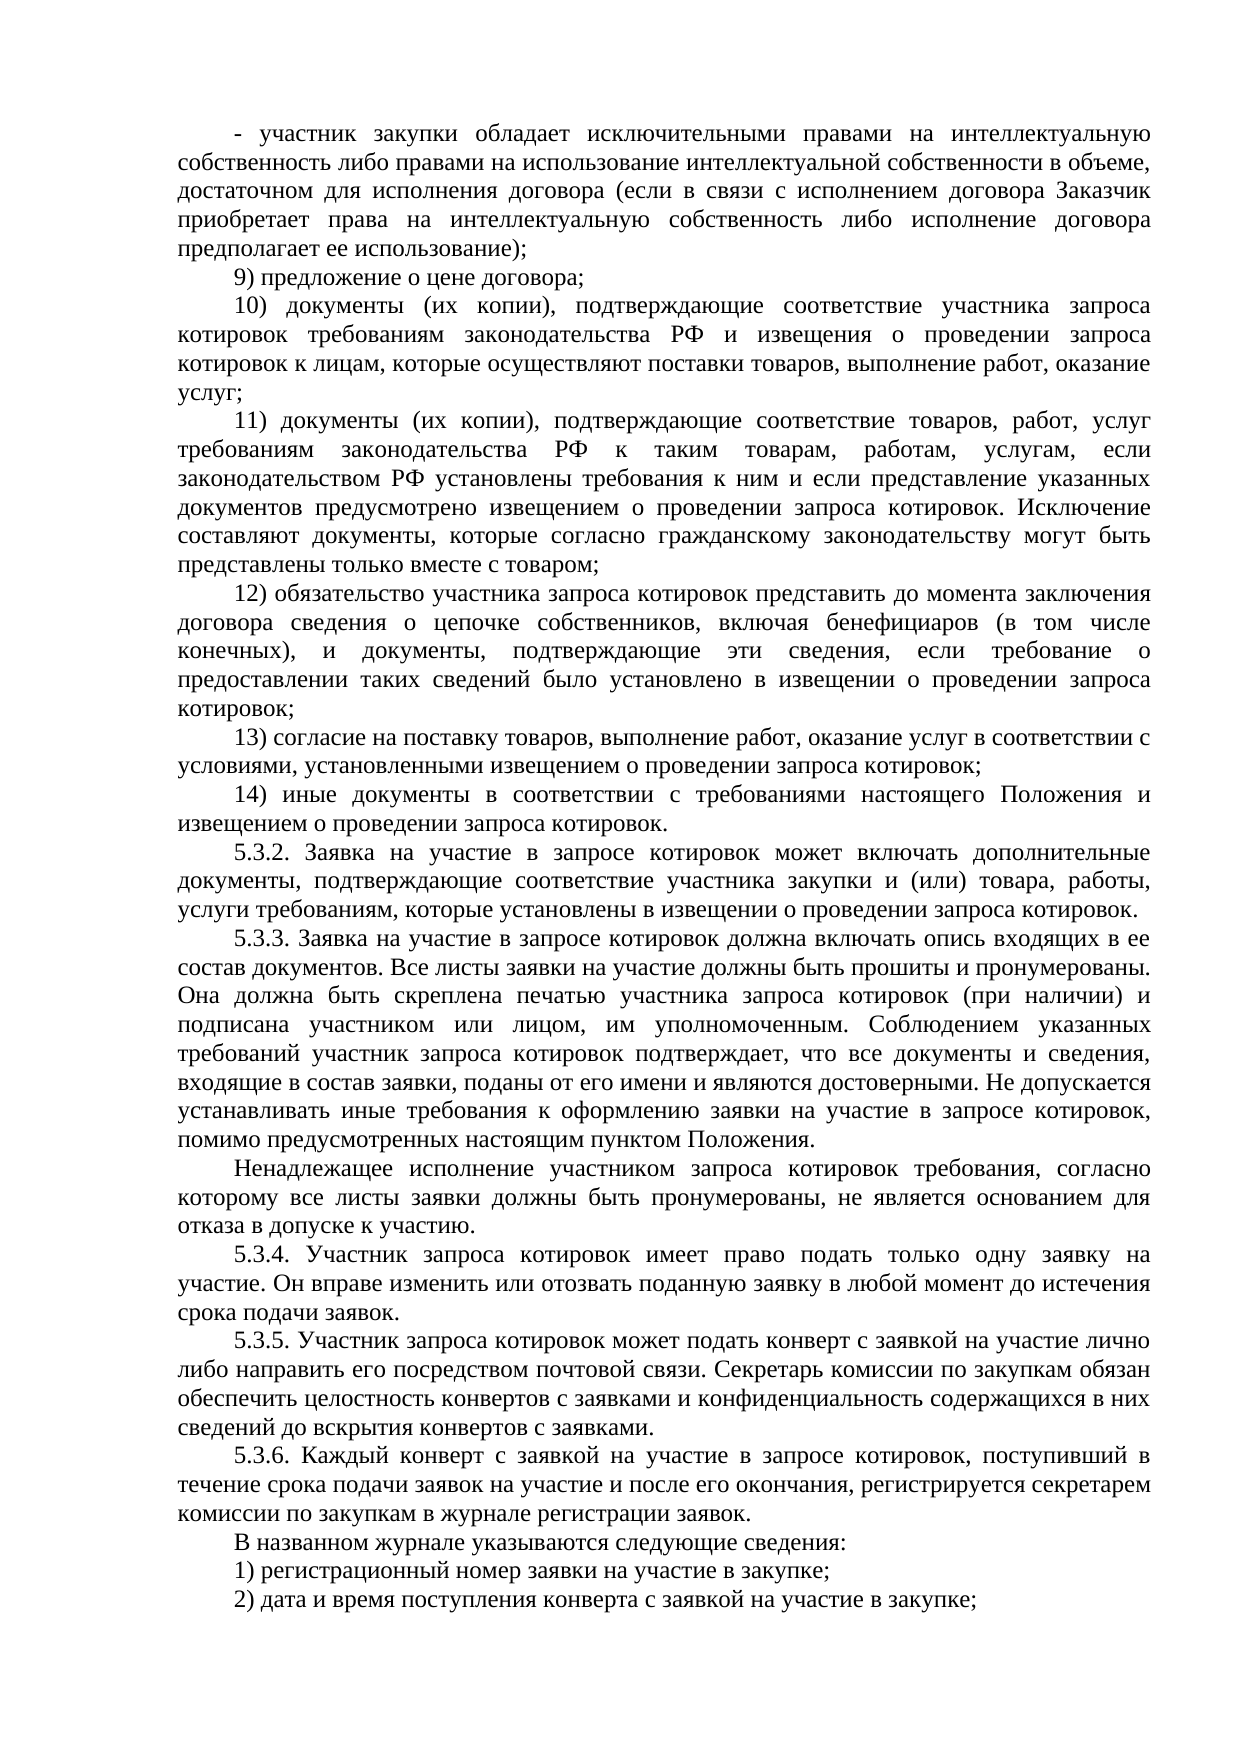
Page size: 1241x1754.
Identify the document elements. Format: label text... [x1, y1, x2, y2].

text 1) регистрационный номер заявки на участие в закупке; [177, 1556, 1152, 1584]
text Ненадлежащее исполнение участником запроса котировок требования, согласно которому все листы заявки должны быть пронумерованы, не является основанием для отказа в допуске к участию. [177, 1153, 1152, 1239]
text В названном журнале указываются следующие сведения: [177, 1527, 1152, 1556]
text 10) документы (их копии), подтверждающие соответствие участника запроса котировок требованиям законодательства РФ и извещения о проведении запроса котировок к лицам, которые осуществляют поставки товаров, выполнение работ, оказание услуг; [177, 291, 1152, 406]
text 13) согласие на поставку товаров, выполнение работ, оказание услуг в соответствии с условиями, установленными извещением о проведении запроса котировок; [177, 722, 1152, 779]
text 14) иные документы в соответствии с требованиями настоящего Положения и извещением о проведении запроса котировок. [177, 779, 1152, 837]
text 11) документы (их копии), подтверждающие соответствие товаров, работ, услуг требованиям законодательства РФ к таким товарам, работам, услугам, если законодательством РФ установлены требования к ним и если представление указанных документов предусмотрено извещением о проведении запроса котировок. Исключение составляют документы, которые согласно гражданскому законодательству могут быть представлены только вместе с товаром; [177, 406, 1152, 578]
text 12) обязательство участника запроса котировок представить до момента заключения договора сведения о цепочке собственников, включая бенефициаров (в том числе конечных), и документы, подтверждающие эти сведения, если требование о предоставлении таких сведений было установлено в извещении о проведении запроса котировок; [177, 578, 1152, 722]
text 5.3.3. Заявка на участие в запросе котировок должна включать опись входящих в ее состав документов. Все листы заявки на участие должны быть прошиты и пронумерованы. Она должна быть скреплена печатью участника запроса котировок (при наличии) и подписана участником или лицом, им уполномоченным. Соблюдением указанных требований участник запроса котировок подтверждает, что все документы и сведения, входящие в состав заявки, поданы от его имени и являются достоверными. Не допускается устанавливать иные требования к оформлению заявки на участие в запросе котировок, помимо предусмотренных настоящим пунктом Положения. [177, 923, 1152, 1153]
text - участник закупки обладает исключительными правами на интеллектуальную собственность либо правами на использование интеллектуальной собственности в объеме, достаточном для исполнения договора (если в связи с исполнением договора Заказчик приобретает права на интеллектуальную собственность либо исполнение договора предполагает ее использование); [177, 118, 1152, 262]
text 2) дата и время поступления конверта с заявкой на участие в закупке; [177, 1584, 1152, 1613]
text 5.3.6. Каждый конверт с заявкой на участие в запросе котировок, поступивший в течение срока подачи заявок на участие и после его окончания, регистрируется секретарем комиссии по закупкам в журнале регистрации заявок. [177, 1441, 1152, 1527]
text 9) предложение о цене договора; [177, 262, 1152, 291]
text 5.3.5. Участник запроса котировок может подать конверт с заявкой на участие лично либо направить его посредством почтовой связи. Секретарь комиссии по закупкам обязан обеспечить целостность конвертов с заявками и конфиденциальность содержащихся в них сведений до вскрытия конвертов с заявками. [177, 1326, 1152, 1441]
text 5.3.2. Заявка на участие в запросе котировок может включать дополнительные документы, подтверждающие соответствие участника закупки и (или) товара, работы, услуги требованиям, которые установлены в извещении о проведении запроса котировок. [177, 837, 1152, 923]
text 5.3.4. Участник запроса котировок имеет право подать только одну заявку на участие. Он вправе изменить или отозвать поданную заявку в любой момент до истечения срока подачи заявок. [177, 1239, 1152, 1326]
